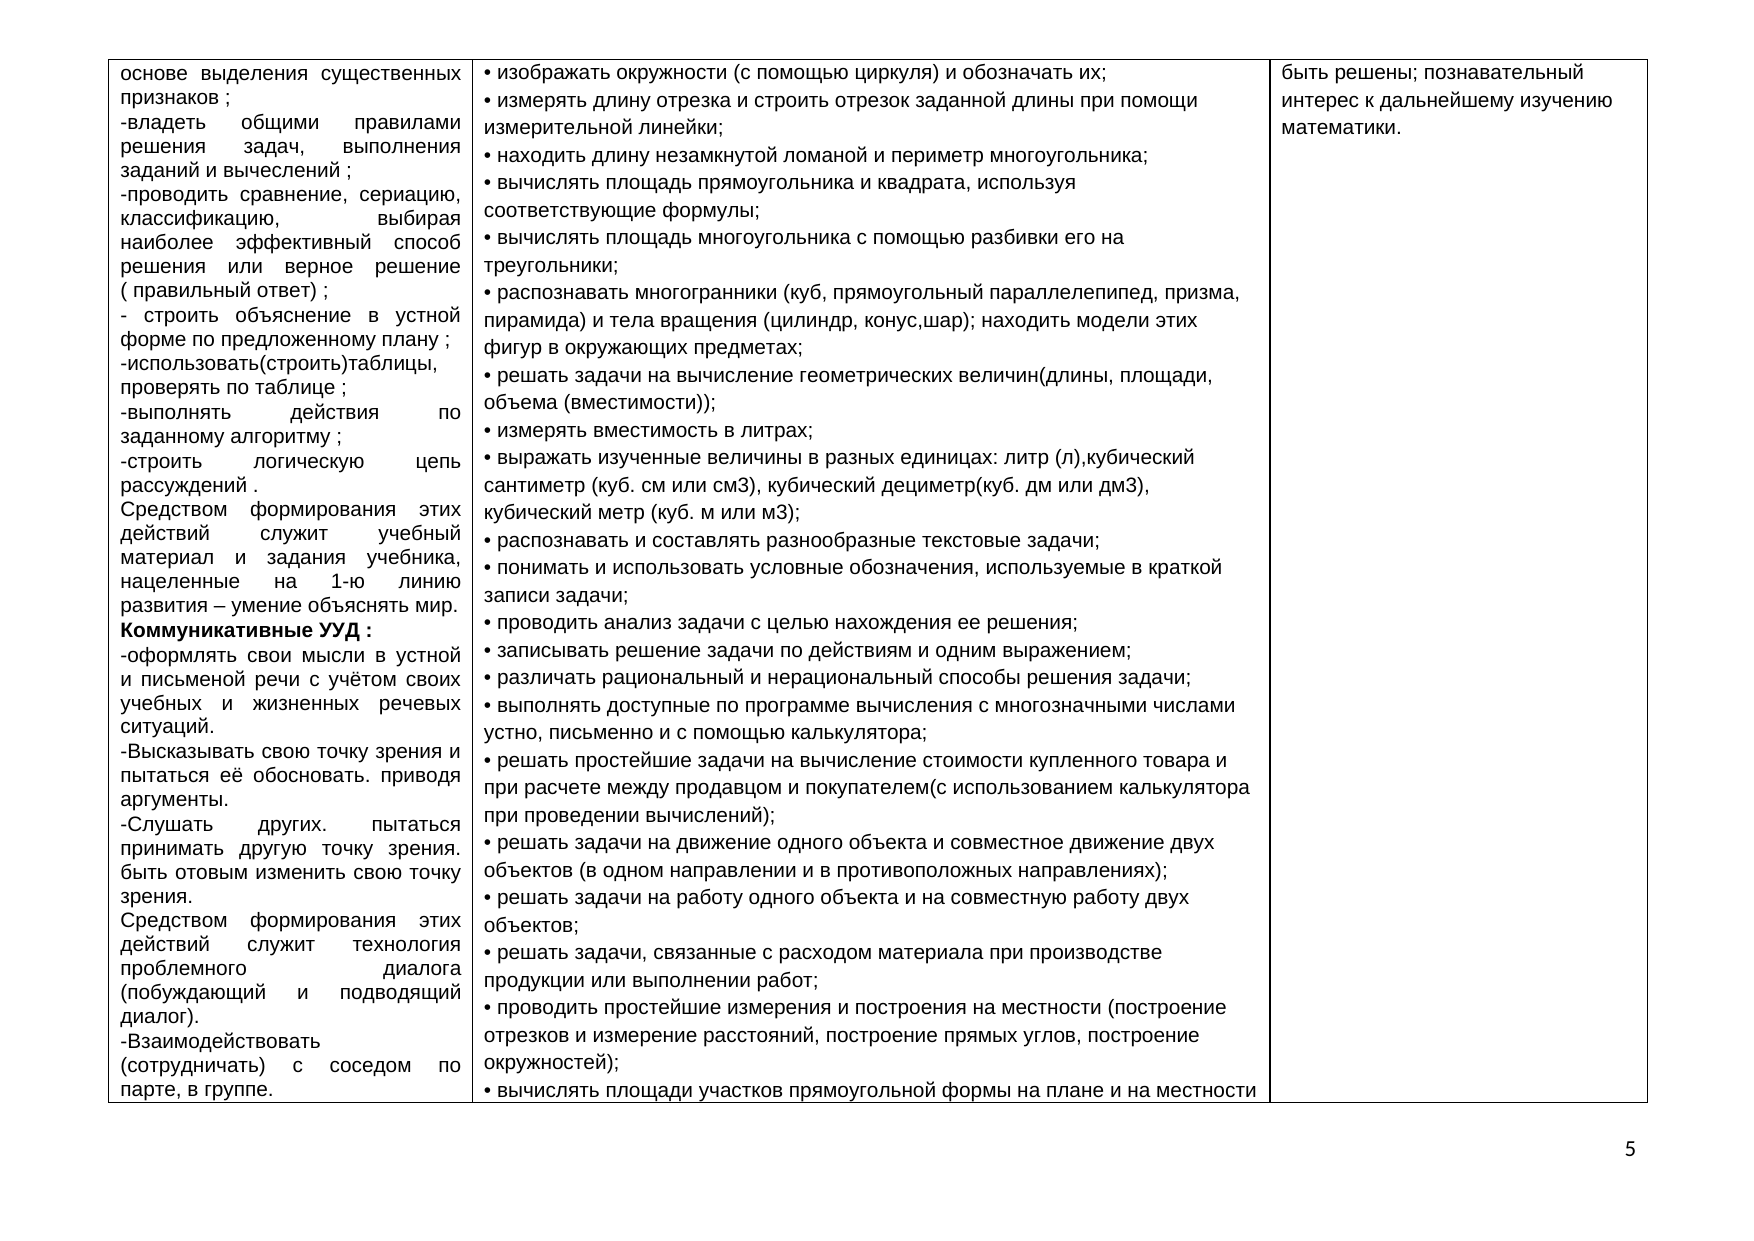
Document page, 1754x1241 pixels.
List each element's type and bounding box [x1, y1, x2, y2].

table_cell [109, 60, 472, 1102]
table_cell [1271, 60, 1647, 1102]
table_cell [473, 60, 1269, 1102]
